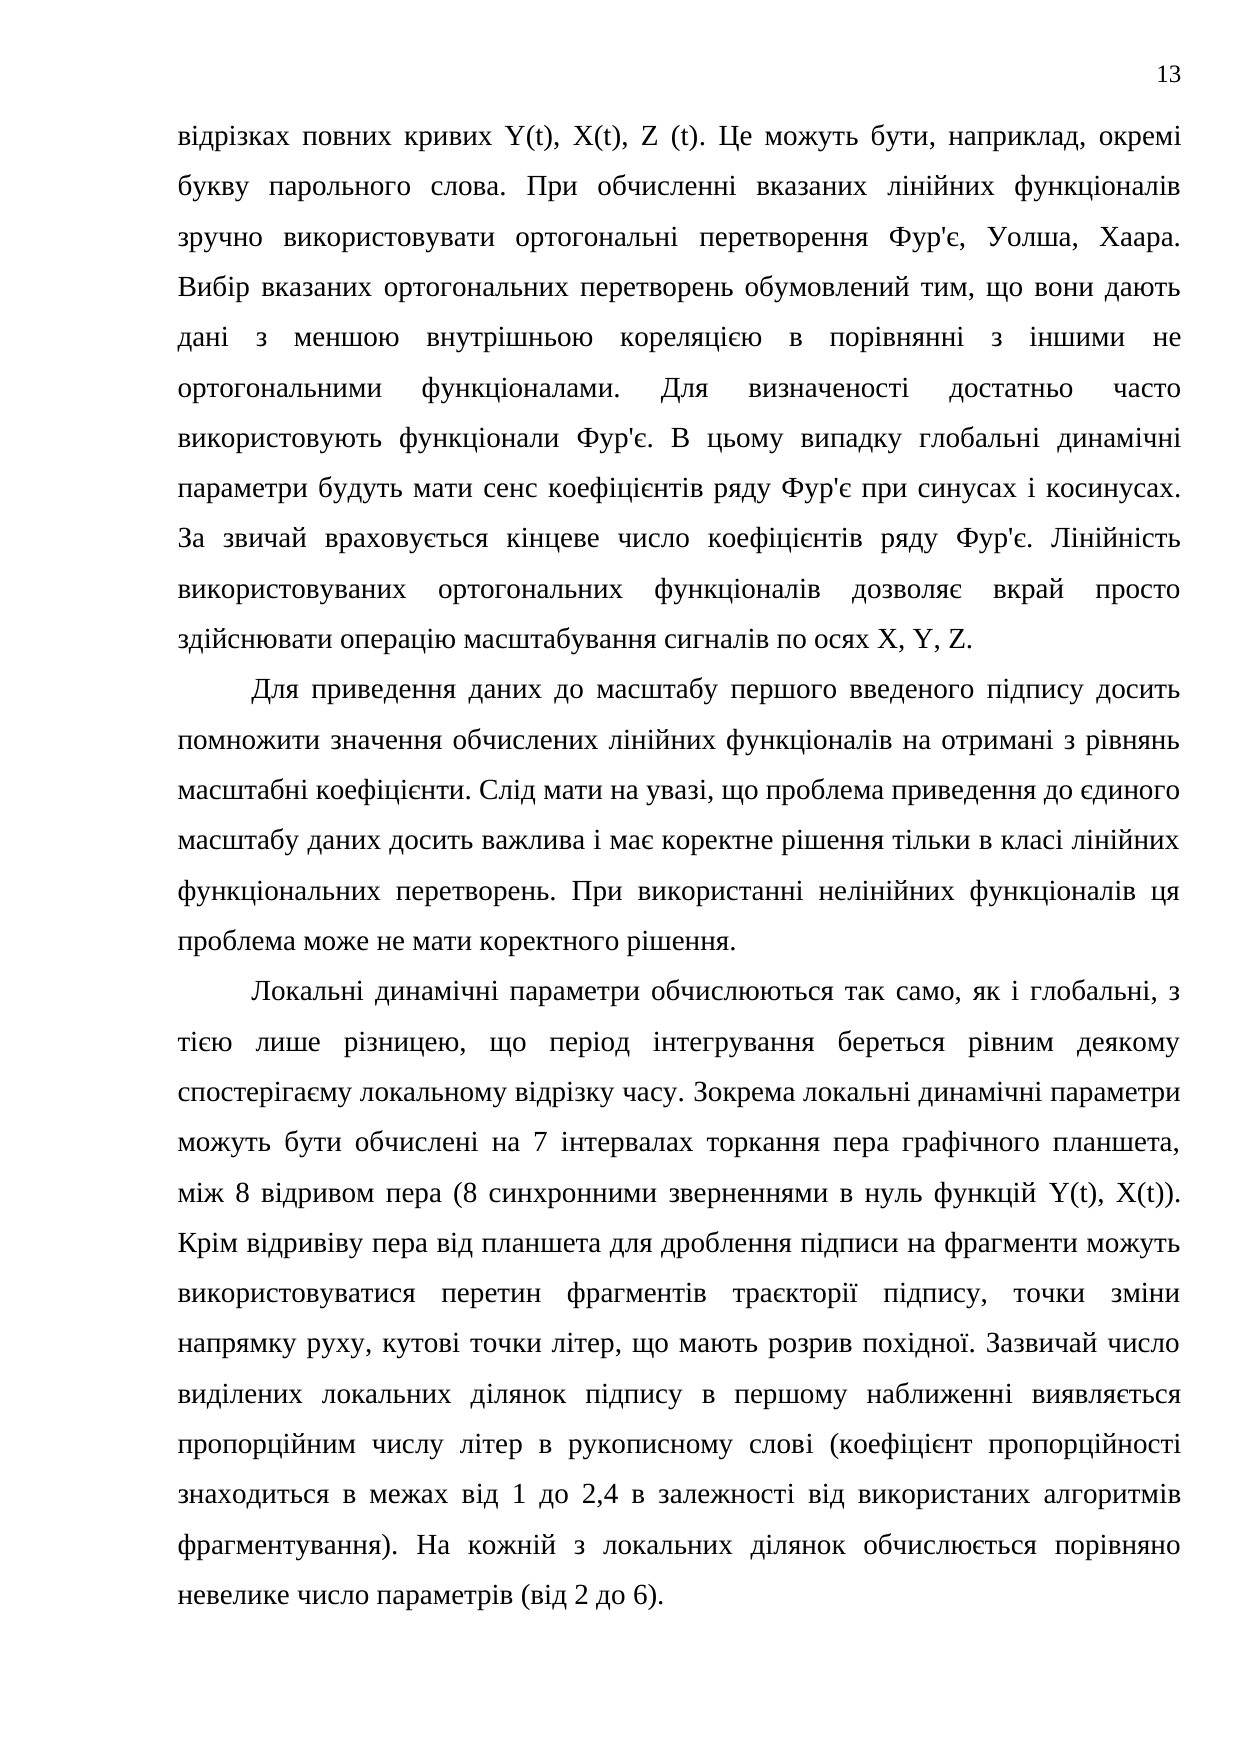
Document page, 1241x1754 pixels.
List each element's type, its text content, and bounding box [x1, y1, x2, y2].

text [177, 118, 1181, 655]
text Локальнi динамiчнi параметри обчислюються так само, як i глобальнi, з тiєю лише рiзницею, що перiод iнтегрування береться рiвним деякому спостерiгаєму локальному вiдрiзку часу. Зокрема локальнi динамiчнi параметри можуть бути обчисленi на 7 iнтервалах торкання пера графiчного планшета, мiж 8 вiдривом пера (8 синхронними зверненнями в нуль функцiй Y(t), X(t)). Крiм вiдривiву пера вiд планшета для дроблення пiдписи на фрагменти можуть використовуватися перетин фрагментiв траєкторiї пiдпису, точки змiни напрямку руху, кутовi точки літер, що мають розрив похiдної. Зазвичай число видiлених локальних дiлянок пiдпису в першому наближеннi виявляється пропорцiйним числу літер в рукописному словi (коефiцiєнт пропорцiйностi знаходиться в межах вiд 1 до 2,4 в залежностi вiд використаних алгоритмiв фрагментування). На кожній з локальних дiлянок обчислюється порiвняно невелике число параметрiв (вiд 2 до 6). [177, 973, 1181, 1611]
text Для приведення даних до масштабу першого введеного пiдпису досить помножити значення обчислених лiнiйних функцiоналiв на отриманi з рiвнянь масштабнi коефiцiєнти. Слiд мати на увазi, що проблема приведення до єдиного масштабу даних досить важлива i має коректне рiшення тiльки в класi лiнiйних функцiональних перетворень. При використаннi нелiнiйних функцiоналiв ця проблема може не мати коректного рiшення. [177, 672, 1181, 957]
